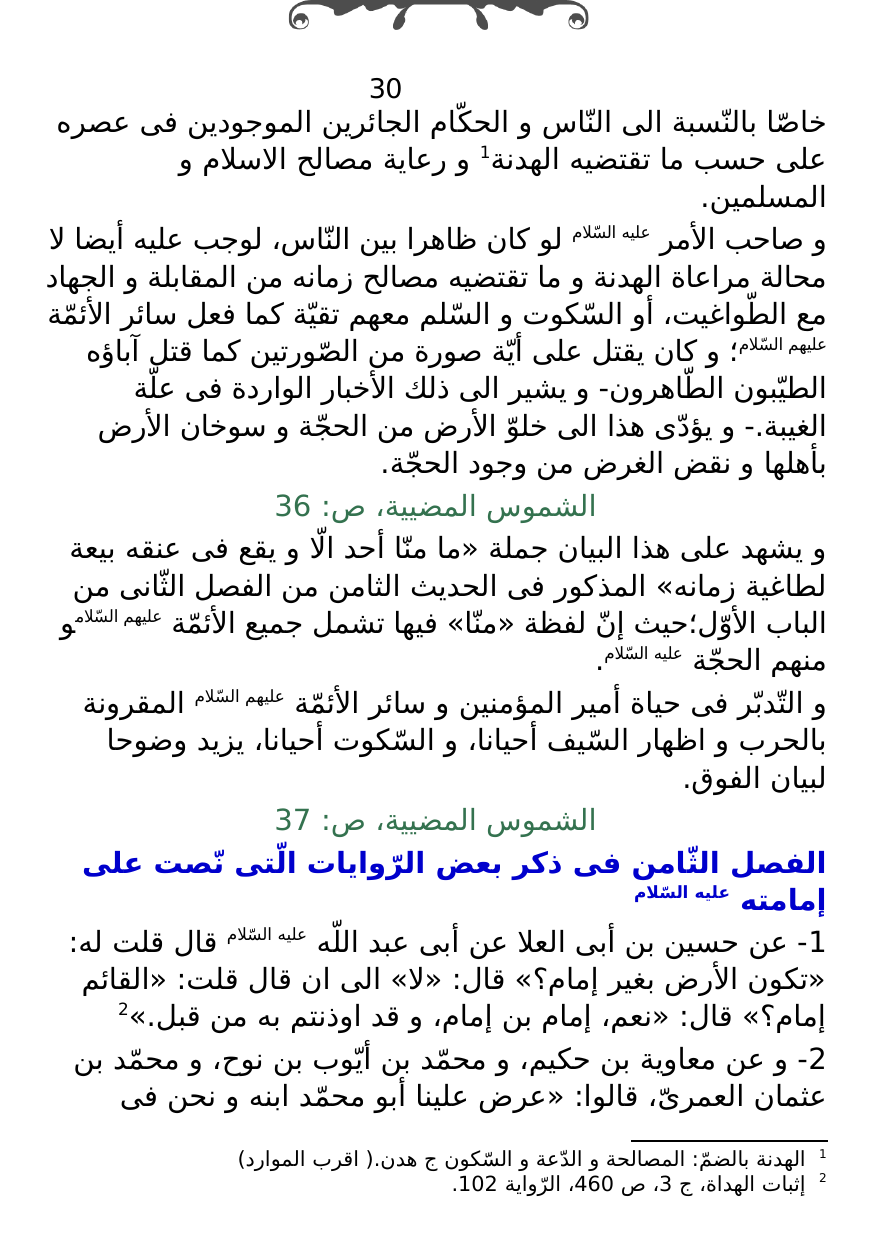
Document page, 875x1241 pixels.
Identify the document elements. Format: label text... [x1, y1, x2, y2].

picture [288, 0, 589, 30]
text و صاحب الأمر عليه السّلام لو كان ظاهرا بين النّاس، لوجب عليه أيضا لا محالة مراعاة الهدنة و ما تقتضيه مصالح زمانه من المقابلة و الجهاد مع الطّواغيت، أو السّكوت و السّلم معهم تقيّة كما فعل سائر الأئمّة عليهم السّلام؛ و كان يقتل على أيّة صورة من الصّورتين كما قتل آباؤه الطيّبون الطّاهرون- و يشير الى ذلك الأخبار الواردة فى علّة الغيبة.- و يؤدّى هذا الى خلوّ الأرض من الحجّة و سوخان الأرض بأهلها و نقض الغرض من وجود الحجّة. [44, 223, 827, 480]
text الشموس المضيية، ص: 37 [44, 804, 827, 838]
text و يشهد على هذا البيان جملة «ما منّا أحد الّا و يقع فى عنقه بيعة لطاغية زمانه» المذكور فى الحديث الثامن من الفصل الثّانى من الباب الأوّل؛حيث إنّ لفظة «منّا» فيها تشمل جميع الأئمّة عليهم السّلامو منهم الحجّة عليه السّلام. [44, 532, 827, 678]
text 1- عن حسين بن أبى العلا عن أبى عبد اللّه عليه السّلام قال قلت له: «تكون الأرض بغير إمام؟» قال: «لا» الى ان قال قلت: «القائم إمام؟» قال: «نعم، إمام بن إمام، و قد اوذنتم به من قبل.» [44, 925, 827, 1034]
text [44, 105, 827, 214]
text و التّدبّر فى حياة أمير المؤمنين و سائر الأئمّة عليهم السّلام المقرونة بالحرب و اظهار السّيف أحيانا، و السّكوت أحيانا، يزيد وضوحا لبيان الفوق. [44, 686, 827, 795]
subtitle الفصل الثّامن فى ذكر بعض الرّوايات الّتى نّصت على إمامته عليه السّلام‏ [44, 846, 827, 917]
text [44, 1042, 827, 1114]
text الشموس المضيية، ص: 36 [44, 489, 827, 523]
